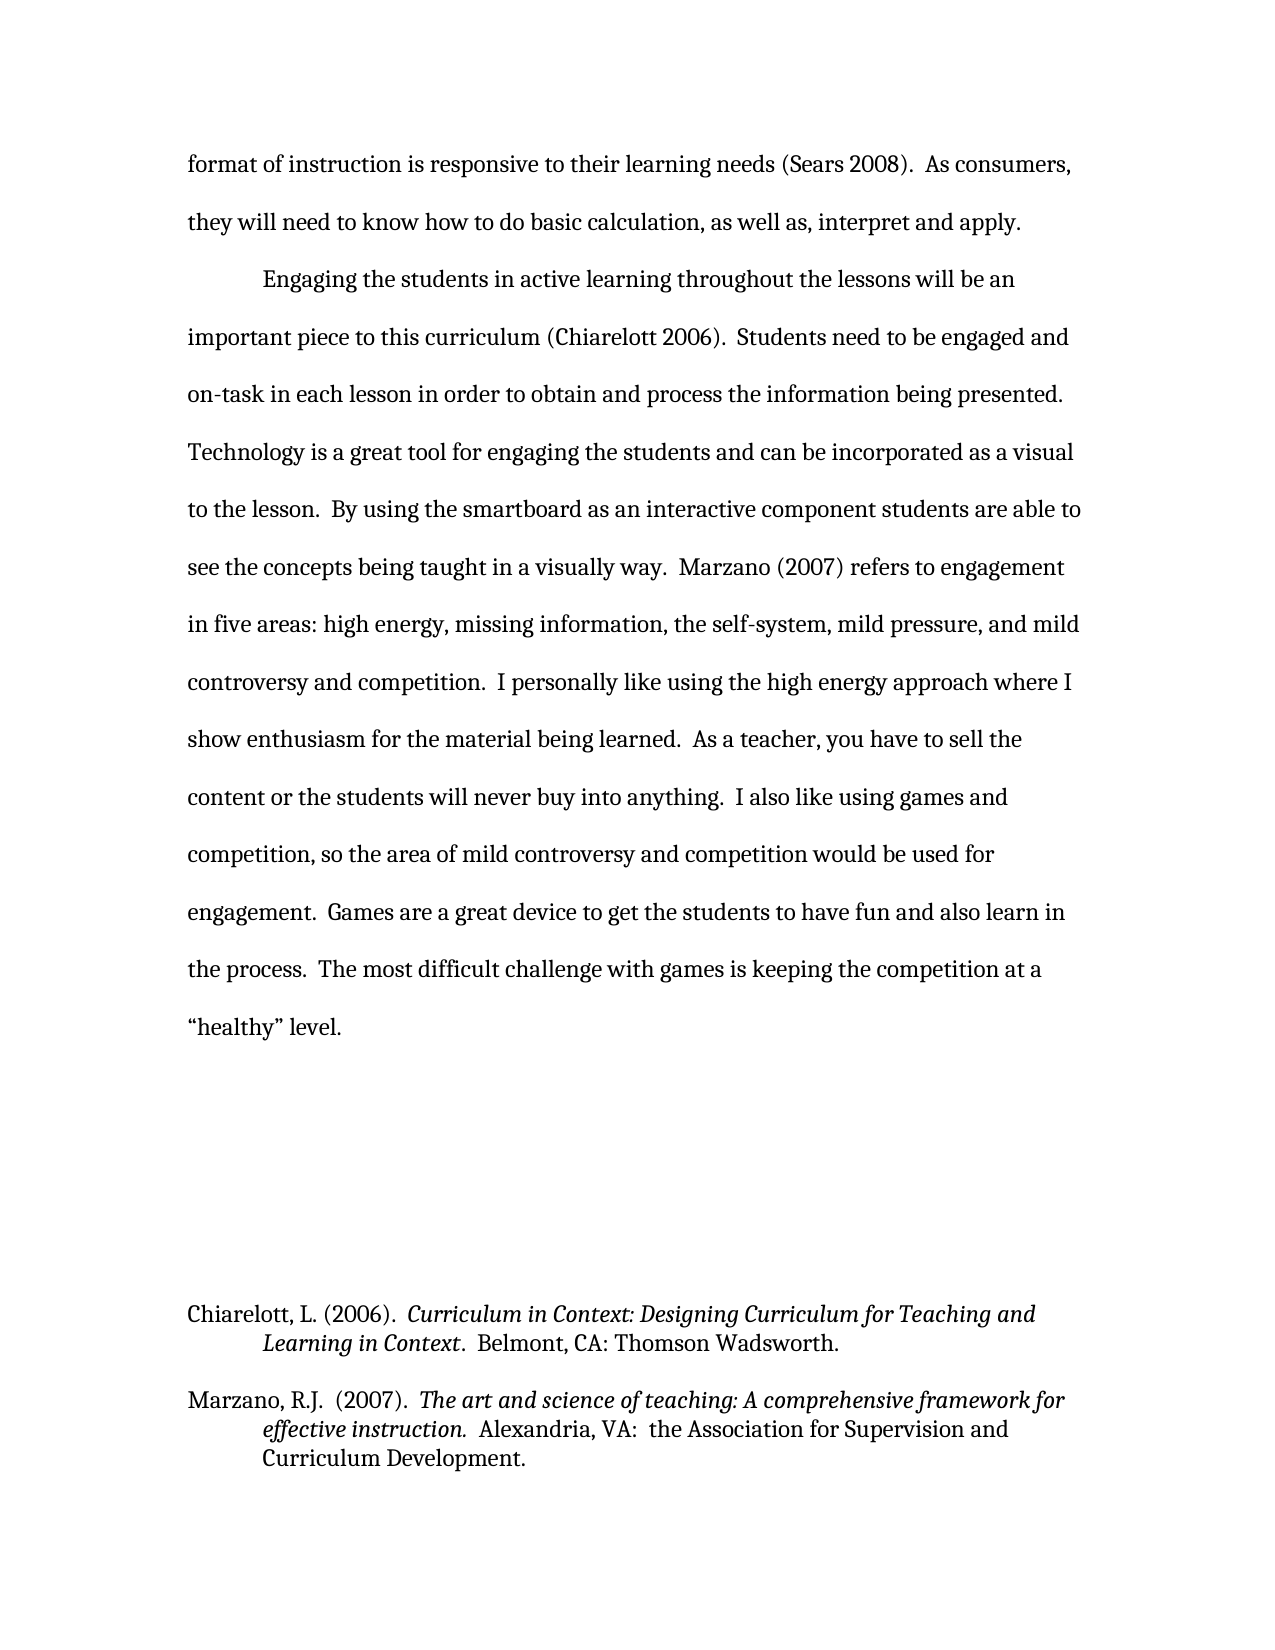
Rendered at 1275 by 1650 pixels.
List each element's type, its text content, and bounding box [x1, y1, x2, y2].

text Marzano, R.J. (2007). The art and science of teaching: A comprehensive framework for effective instruction. Alexandria, VA: the Association for Supervision and Curriculum Development. [187, 1386, 1087, 1472]
text Engaging the students in active learning throughout the lessons will be an important piece to this curriculum (Chiarelott 2006). Students need to be engaged and on-task in each lesson in order to obtain and process the information being presented. Technology is a great tool for engaging the students and can be incorporated as a visual to the lesson. By using the smartboard as an interactive component students are able to see the concepts being taught in a visually way. Marzano (2007) refers to engagement in five areas: high energy, missing information, the self-system, mild pressure, and mild controversy and competition. I personally like using the high energy approach where I show enthusiasm for the material being learned. As a teacher, you have to sell the content or the students will never buy into anything. I also like using games and competition, so the area of mild controversy and competition would be used for engagement. Games are a great device to get the students to have fun and also learn in the process. The most difficult challenge with games is keeping the competition at a “healthy” level. [187, 265, 1087, 1041]
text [187, 150, 1087, 236]
text Chiarelott, L. (2006). Curriculum in Context: Designing Curriculum for Teaching and Learning in Context. Belmont, CA: Thomson Wadsworth. [187, 1300, 1087, 1357]
